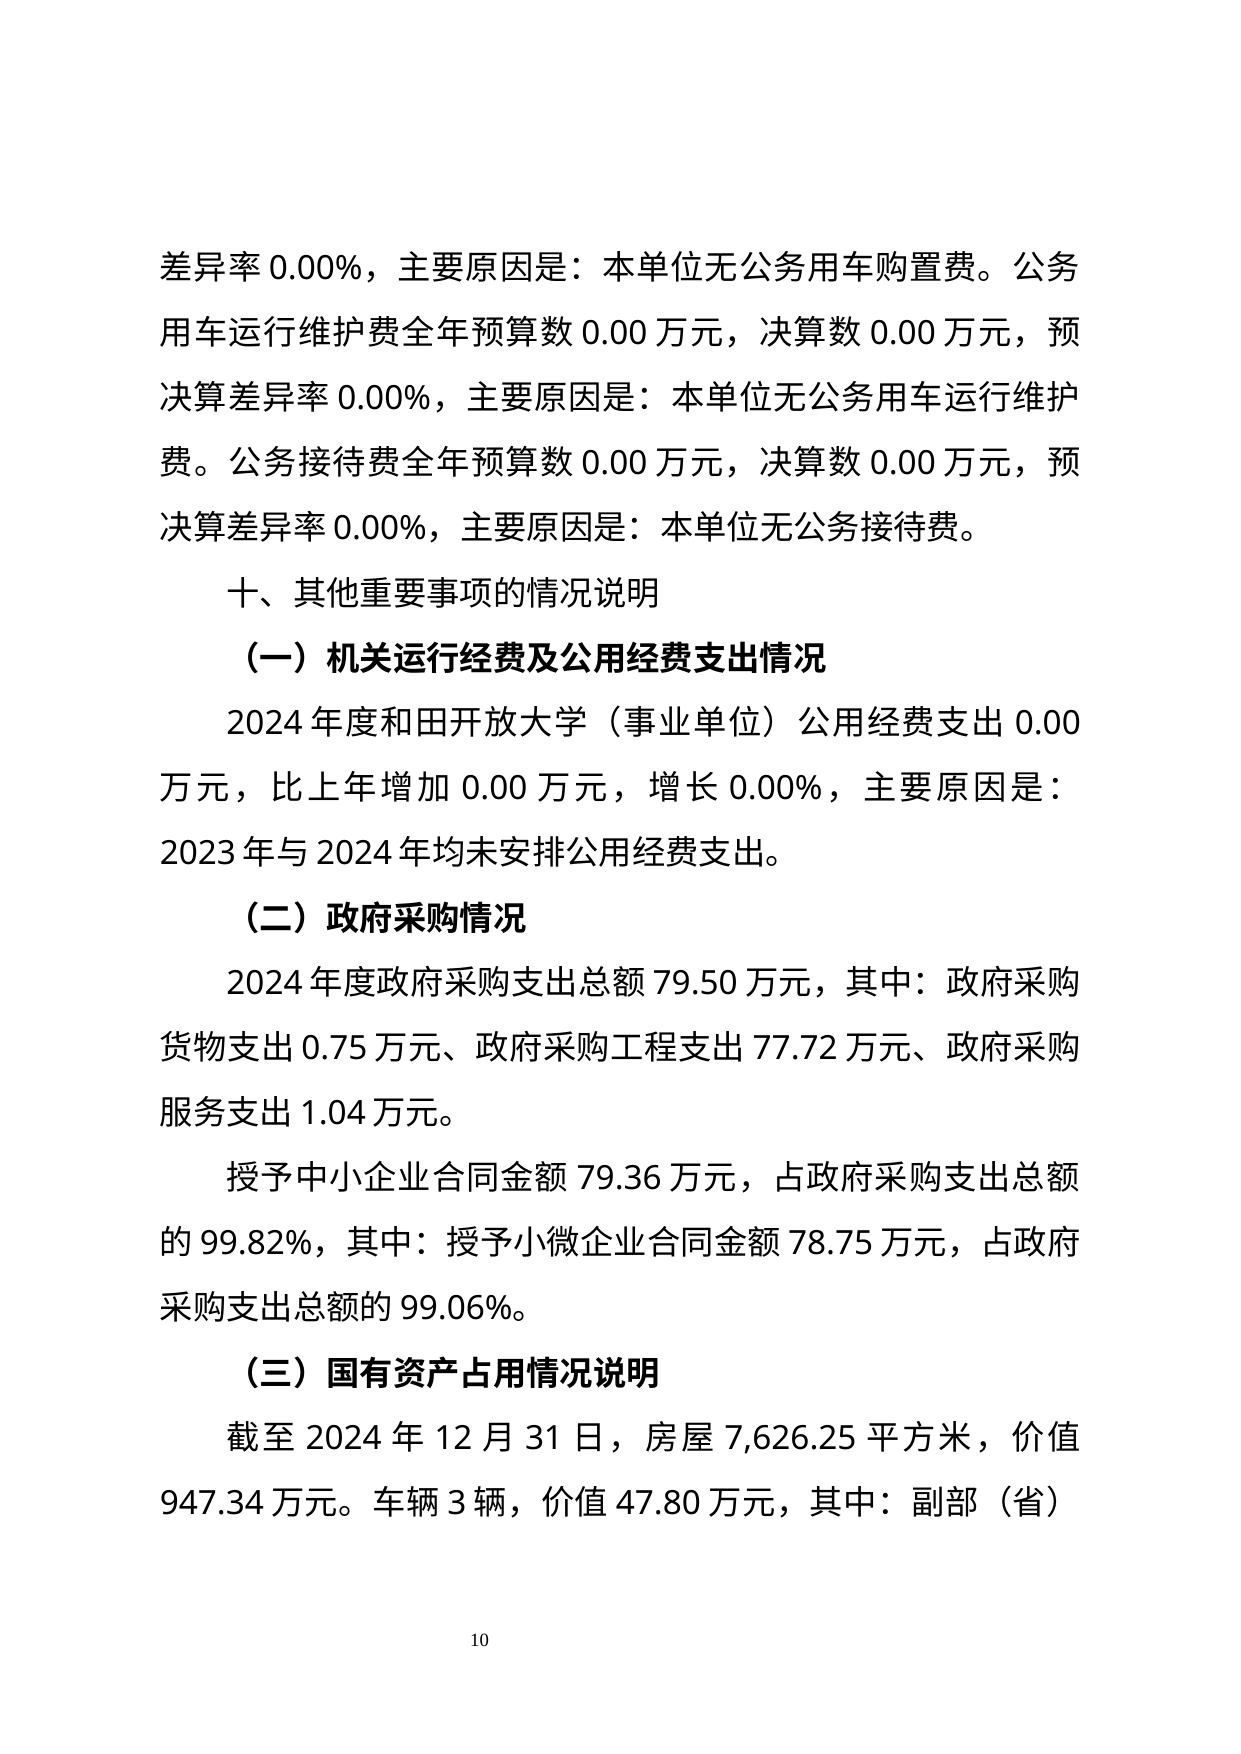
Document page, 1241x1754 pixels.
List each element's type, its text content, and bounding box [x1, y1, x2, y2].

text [159, 233, 1081, 558]
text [159, 1403, 1081, 1533]
text 2024年度和田开放大学（事业单位）公用经费支出0.00万元，比上年增加0.00万元，增长0.00%，主要原因是：2023年与2024年均未安排公用经费支出。 [159, 688, 1081, 883]
text （三）国有资产占用情况说明 [159, 1338, 1081, 1403]
text （二）政府采购情况 [159, 883, 1081, 948]
text 授予中小企业合同金额79.36万元，占政府采购支出总额的99.82%，其中：授予小微企业合同金额78.75万元，占政府采购支出总额的99.06%。 [159, 1143, 1081, 1338]
text 十、其他重要事项的情况说明 [159, 558, 1081, 623]
text （一）机关运行经费及公用经费支出情况 [159, 623, 1081, 688]
text 2024年度政府采购支出总额79.50万元，其中：政府采购货物支出0.75万元、政府采购工程支出77.72万元、政府采购服务支出1.04万元。 [159, 948, 1081, 1143]
